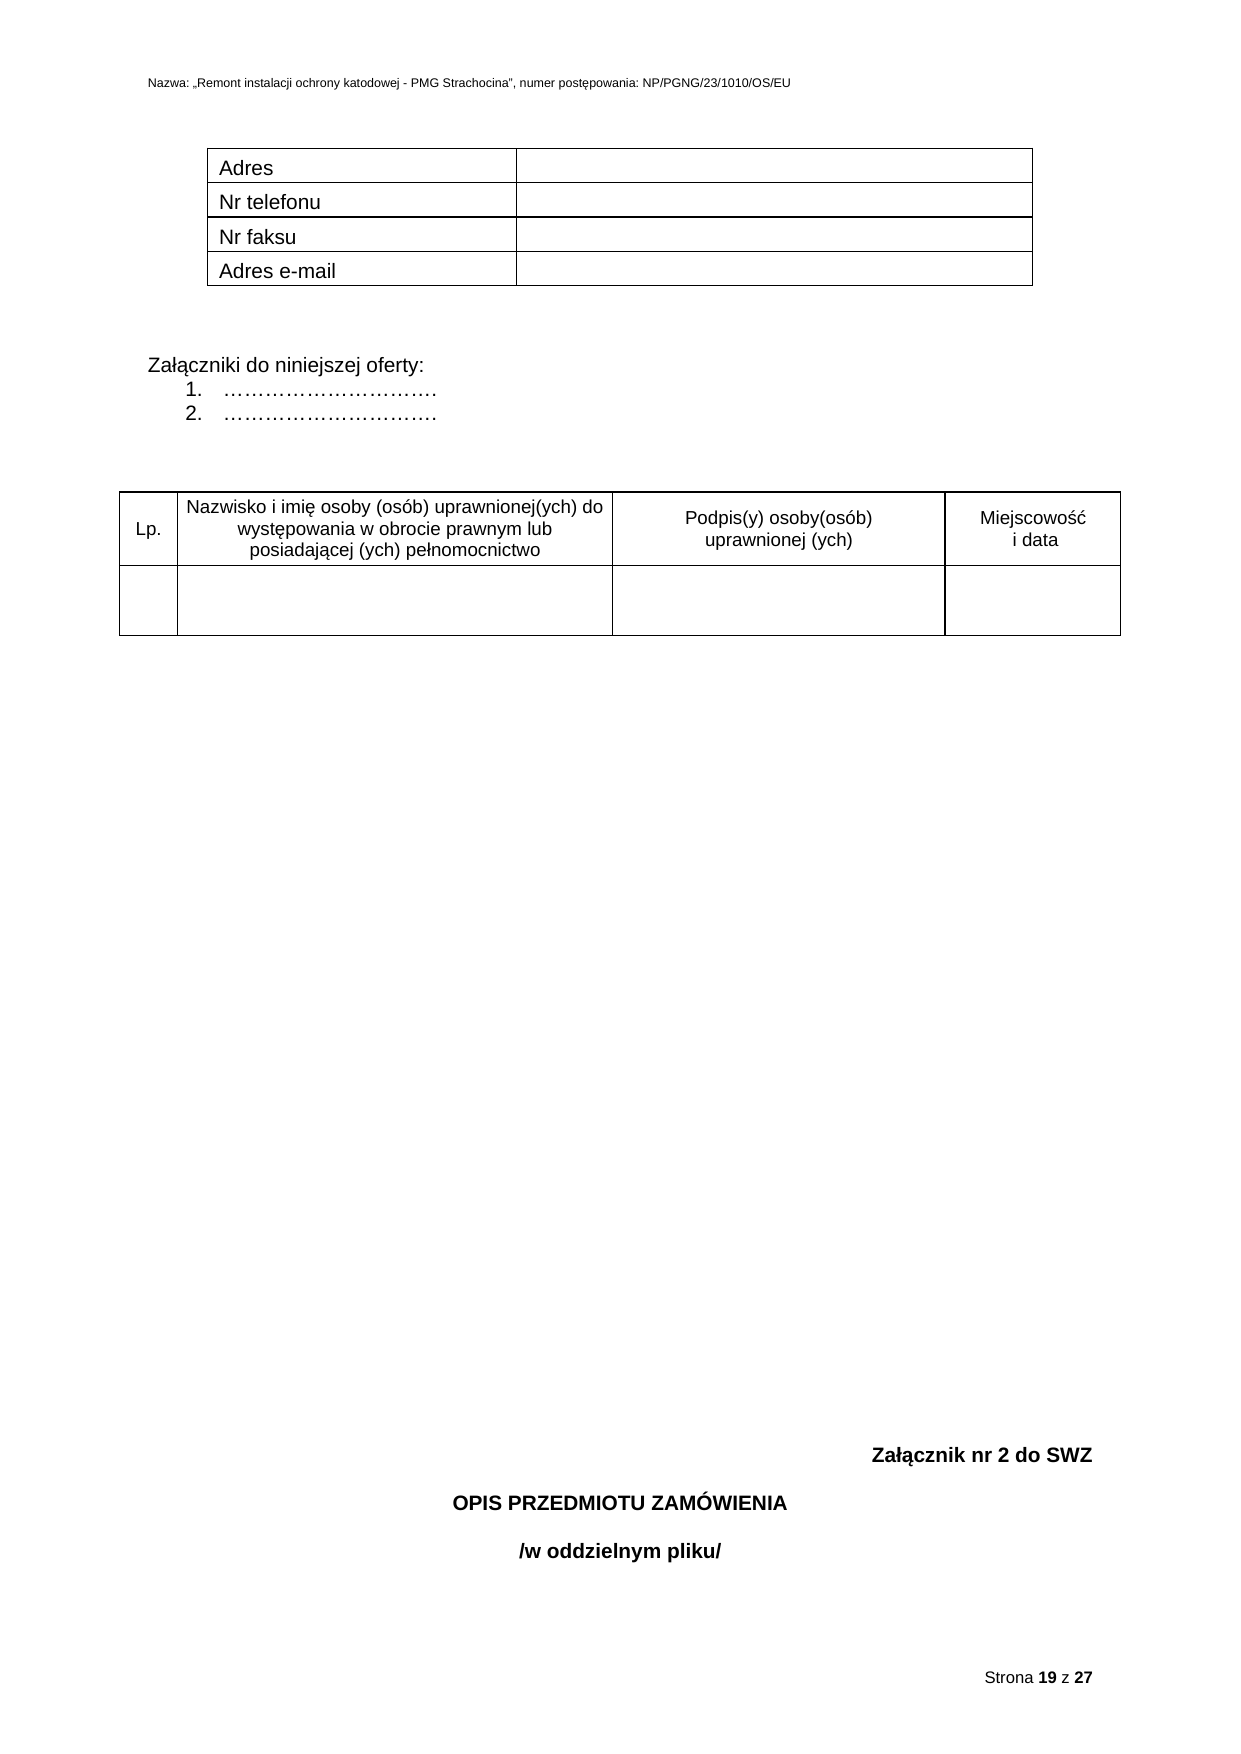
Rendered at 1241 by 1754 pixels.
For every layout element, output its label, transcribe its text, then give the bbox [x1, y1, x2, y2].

table_header Podpis(y) osoby(osób) uprawnionej (ych) [613, 493, 944, 564]
table_cell Adres e-mail [208, 252, 516, 285]
table_cell Nr faksu [208, 218, 516, 251]
list …………………………. [185, 377, 1093, 401]
table_cell [178, 566, 612, 635]
table_cell [120, 566, 177, 635]
table_cell [517, 252, 1032, 285]
table_cell Nr telefonu [208, 183, 516, 216]
table_cell Adres [208, 149, 516, 182]
text OPIS PRZEDMIOTU ZAMÓWIENIA [148, 1491, 1093, 1515]
text /w oddzielnym pliku/ [148, 1539, 1093, 1563]
table_header Nazwisko i imię osoby (osób) uprawnionej(ych) do występowania w obrocie prawnym lub posiadającej (ych) pełnomocnictwo [178, 493, 612, 564]
table_cell [613, 566, 944, 635]
table_header Lp. [120, 493, 177, 564]
text Załącznik nr 2 do SWZ [148, 1442, 1093, 1466]
list …………………………. [185, 401, 1093, 425]
text Załączniki do niniejszej oferty: [148, 353, 1093, 377]
table_cell [517, 183, 1032, 216]
table_header Miejscowość i data [946, 493, 1120, 564]
table_cell [517, 149, 1032, 182]
table_cell [517, 218, 1032, 251]
table_cell [946, 566, 1120, 635]
